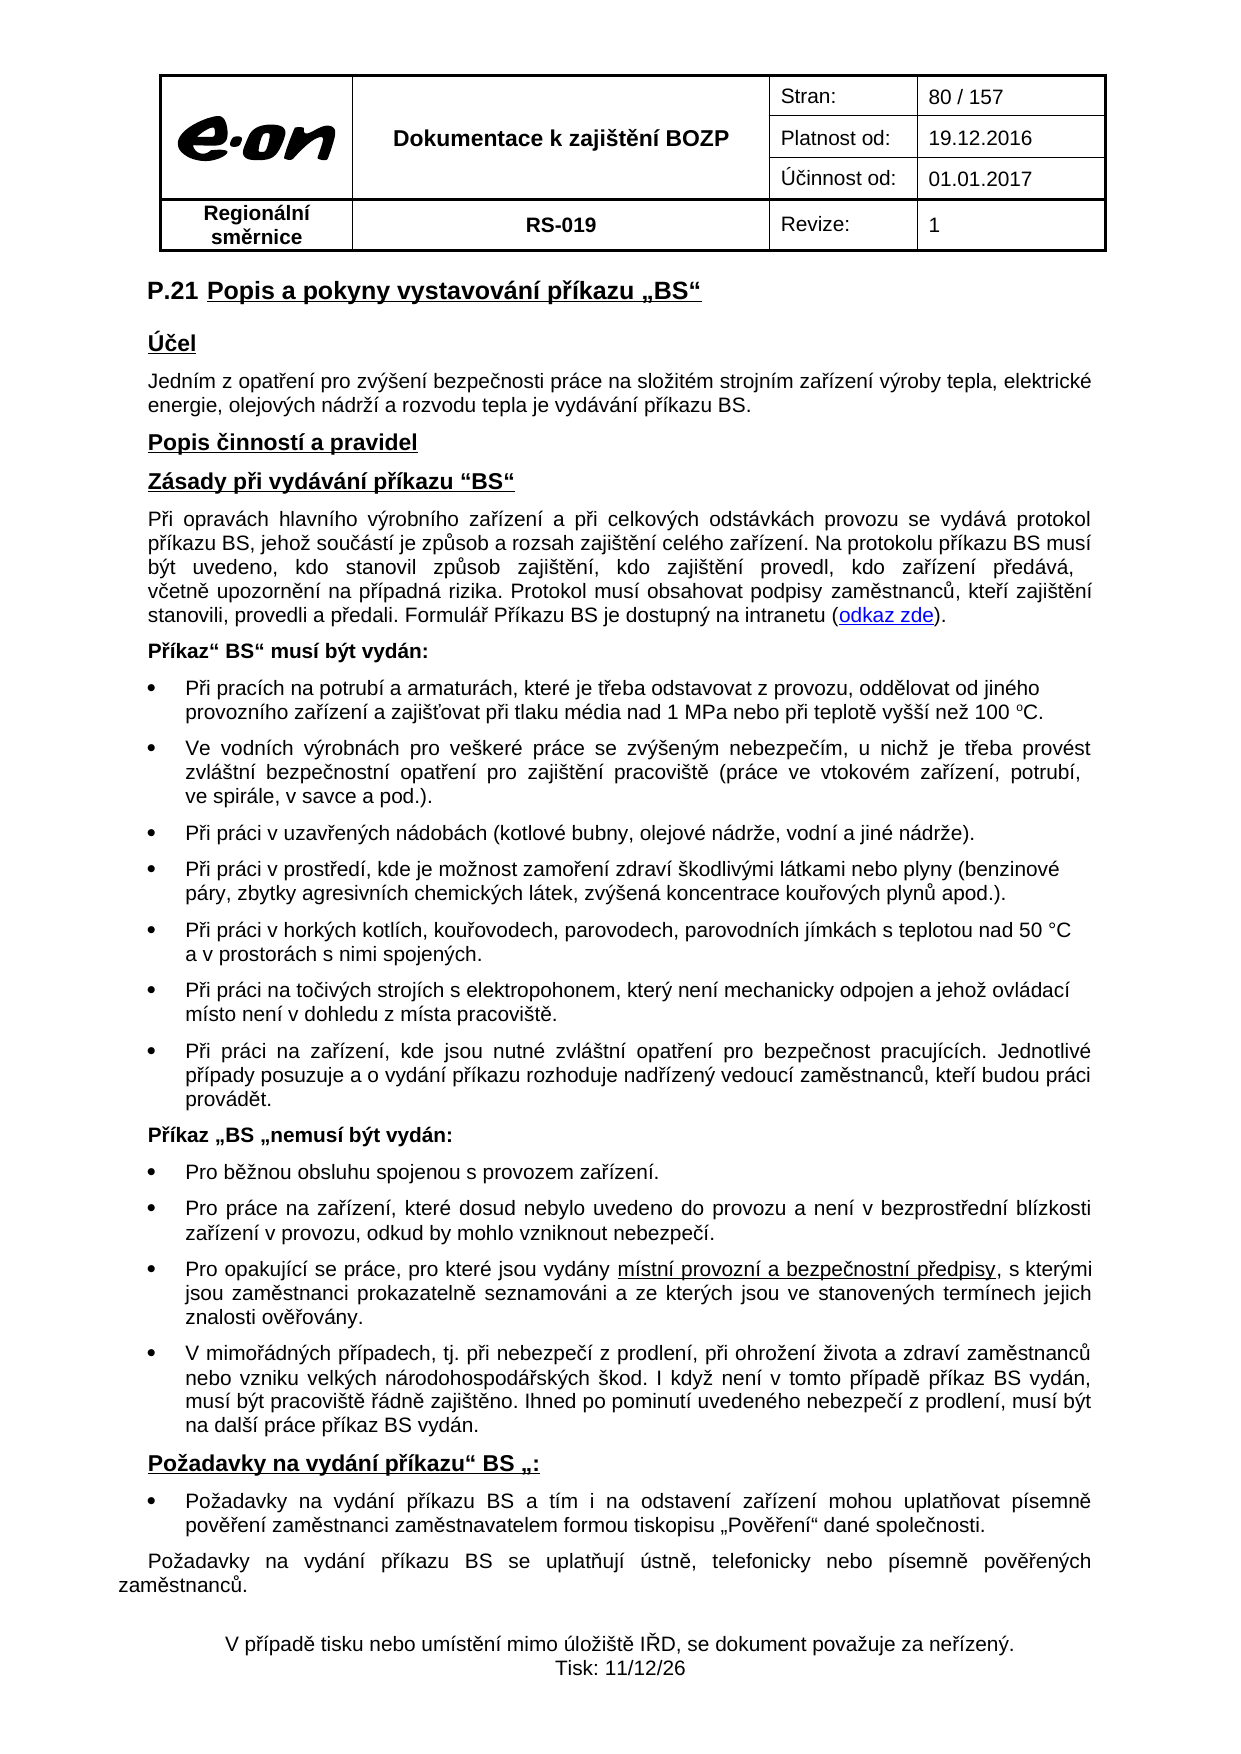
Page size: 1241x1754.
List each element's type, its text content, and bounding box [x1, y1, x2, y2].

text Popis a pokyny vystavování příkazu „BS“ [147, 276, 1092, 305]
text Příkaz“ BS“ musí být vydán: [148, 639, 1092, 663]
list Pro běžnou obsluhu spojenou s provozem zařízení. [148, 1160, 1092, 1184]
list Při práci v horkých kotlích, kouřovodech, parovodech, parovodních jímkách s teplotou nad 50 °C a v prostorách s nimi spojených. [148, 918, 1092, 966]
text Jedním z opatření pro zvýšení bezpečnosti práce na složitém strojním zařízení výroby tepla, elektrické energie, olejových nádrží a rozvodu tepla je vydávání příkazu BS. [148, 369, 1092, 417]
text Příkaz „BS „nemusí být vydán: [148, 1123, 1092, 1147]
title Požadavky na vydání příkazu“ BS „: [148, 1450, 1092, 1476]
list V mimořádných případech, tj. při nebezpečí z prodlení, při ohrožení života a zdraví zaměstnanců nebo vzniku velkých národohospodářských škod. I když není v tomto případě příkaz BS vydán, musí být pracoviště řádně zajištěno. Ihned po pominutí uvedeného nebezpečí z prodlení, musí být na další práce příkaz BS vydán. [148, 1341, 1092, 1437]
list Pro práce na zařízení, které dosud nebylo uvedeno do provozu a není v bezprostřední blízkosti zařízení v provozu, odkud by mohlo vzniknout nebezpečí. [148, 1196, 1092, 1244]
title Účel [148, 330, 1092, 356]
list Pro opakující se práce, pro které jsou vydány místní provozní a bezpečnostní předpisy, s kterými jsou zaměstnanci prokazatelně seznamováni a ze kterých jsou ve stanovených termínech jejich znalosti ověřovány. [148, 1257, 1092, 1329]
title Zásady při vydávání příkazu “BS“ [148, 468, 1092, 494]
text Požadavky na vydání příkazu BS se uplatňují ústně, telefonicky nebo písemně pověřených zaměstnanců. [118, 1549, 1092, 1597]
list Při pracích na potrubí a armaturách, které je třeba odstavovat z provozu, oddělovat od jiného provozního zařízení a zajišťovat při tlaku média nad 1 MPa nebo při teplotě vyšší než 100 oC. [148, 676, 1107, 724]
list Požadavky na vydání příkazu BS a tím i na odstavení zařízení mohou uplatňovat písemně pověření zaměstnanci zaměstnavatelem formou tiskopisu „Pověření“ dané společnosti. [148, 1488, 1092, 1537]
list Při práci na točivých strojích s elektropohonem, který není mechanicky odpojen a jehož ovládací místo není v dohledu z místa pracoviště. [148, 978, 1092, 1026]
text Při opravách hlavního výrobního zařízení a při celkových odstávkách provozu se vydává protokol příkazu BS, jehož součástí je způsob a rozsah zajištění celého zařízení. Na protokolu příkazu BS musí být uvedeno, kdo stanovil způsob zajištění, kdo zajištění provedl, kdo zařízení předává, včetně upozornění na případná rizika. Protokol musí obsahovat podpisy zaměstnanců, kteří zajištění stanovili, provedli a předali. Formulář Příkazu BS je dostupný na intranetu (odkaz zde). [148, 507, 1092, 627]
list Při práci v prostředí, kde je možnost zamoření zdraví škodlivými látkami nebo plyny (benzinové páry, zbytky agresivních chemických látek, zvýšená koncentrace kouřových plynů apod.). [148, 857, 1092, 905]
list Při práci v uzavřených nádobách (kotlové bubny, olejové nádrže, vodní a jiné nádrže). [148, 821, 1092, 845]
title Popis činností a pravidel [148, 429, 1092, 456]
list Při práci na zařízení, kde jsou nutné zvláštní opatření pro bezpečnost pracujících. Jednotlivé případy posuzuje a o vydání příkazu rozhoduje nadřízený vedoucí zaměstnanců, kteří budou práci provádět. [148, 1039, 1092, 1111]
list Ve vodních výrobnách pro veškeré práce se zvýšeným nebezpečím, u nichž je třeba provést zvláštní bezpečnostní opatření pro zajištění pracoviště (práce ve vtokovém zařízení, potrubí, ve spirále, v savce a pod.). [148, 736, 1092, 808]
